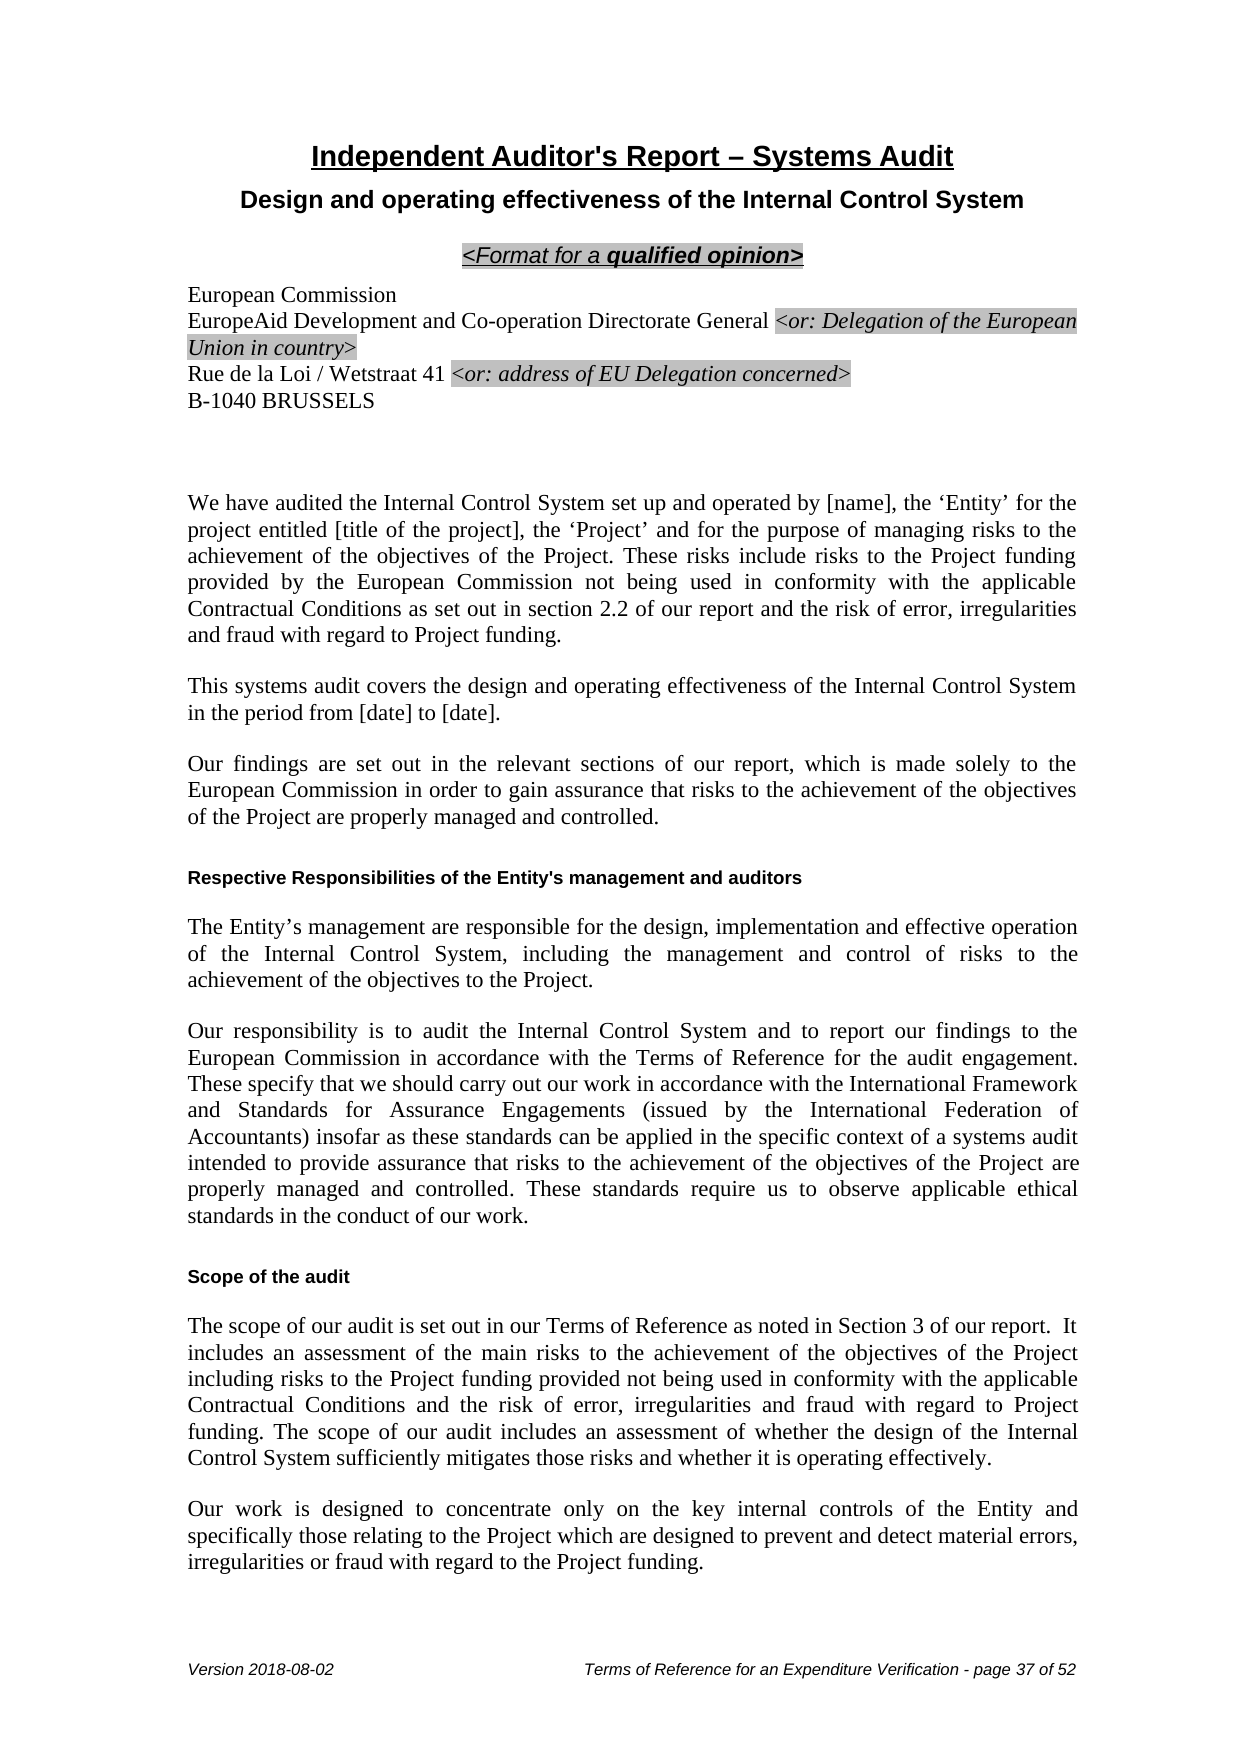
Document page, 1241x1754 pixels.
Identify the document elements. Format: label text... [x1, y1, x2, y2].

text This systems audit covers the design and operating effectiveness of the Internal Control System in the period from [date] to [date]. [187, 672, 1078, 725]
text European Commission EuropeAid Development and Co-operation Directorate General <or: Delegation of the European Union in country> Rue de la Loi / Wetstraat 41 <or: address of EU Delegation concerned> B-1040 BRUSSELS [187, 281, 1078, 413]
text Our work is designed to concentrate only on the key internal controls of the Entity and specifically those relating to the Project which are designed to prevent and detect material errors, irregularities or fraud with regard to the Project funding. [187, 1495, 1079, 1574]
text Scope of the audit [187, 1266, 1080, 1287]
text Design and operating effectiveness of the Internal Control System [187, 185, 1078, 214]
text The scope of our audit is set out in our Terms of Reference as noted in Section 3 of our report. It includes an assessment of the main risks to the achievement of the objectives of the Project including risks to the Project funding provided not being used in conformity with the applicable Contractual Conditions and the risk of error, irregularities and fraud with regard to Project funding. The scope of our audit includes an assessment of whether the design of the Internal Control System sufficiently mitigates those risks and whether it is operating effectively. [187, 1312, 1079, 1470]
text Our responsibility is to audit the Internal Control System and to report our findings to the European Commission in accordance with the Terms of Reference for the audit engagement. These specify that we should carry out our work in accordance with the International Framework and Standards for Assurance Engagements (issued by the International Federation of Accountants) insofar as these standards can be applied in the specific context of a systems audit intended to provide assurance that risks to the achievement of the objectives of the Project are properly managed and controlled. These standards require us to observe applicable ethical standards in the conduct of our work. [187, 1017, 1079, 1228]
text <Format for a qualified opinion> [187, 242, 1078, 269]
text Our findings are set out in the relevant sections of our report, which is made solely to the European Commission in order to gain assurance that risks to the achievement of the objectives of the Project are properly managed and controlled. [187, 750, 1078, 829]
text We have audited the Internal Control System set up and operated by [name], the ‘Entity’ for the project entitled [title of the project], the ‘Project’ and for the purpose of managing risks to the achievement of the objectives of the Project. These risks include risks to the Project funding provided by the European Commission not being used in conformity with the applicable Contractual Conditions as set out in section 2.2 of our report and the risk of error, irregularities and fraud with regard to Project funding. [187, 489, 1078, 647]
text Respective Responsibilities of the Entity's management and auditors [187, 867, 1078, 888]
text Independent Auditor's Report – Systems Audit [187, 139, 1078, 172]
text The Entity’s management are responsible for the design, implementation and effective operation of the Internal Control System, including the management and control of risks to the achievement of the objectives to the Project. [187, 913, 1079, 992]
